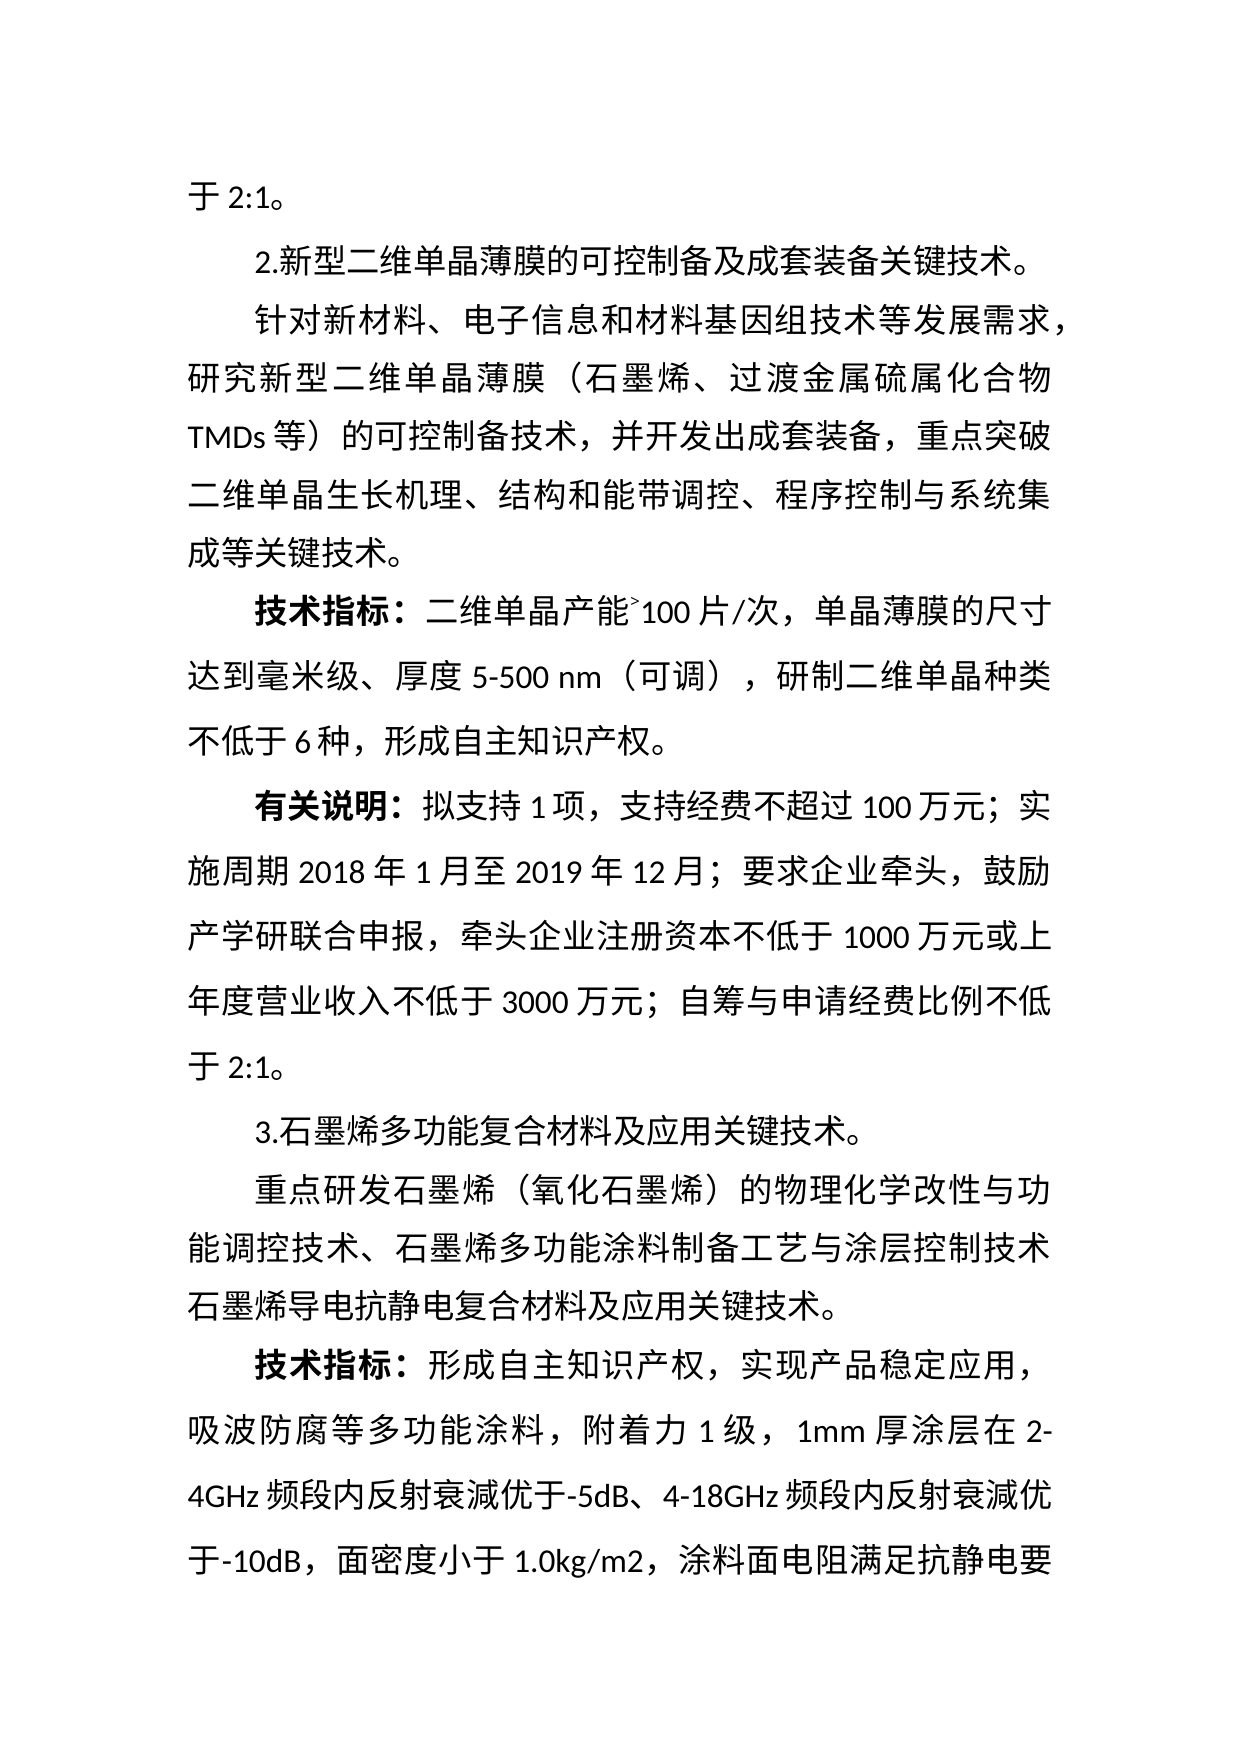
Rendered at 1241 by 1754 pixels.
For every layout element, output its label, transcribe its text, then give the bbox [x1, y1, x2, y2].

text 技术指标：二维单晶产能˃100片/次，单晶薄膜的尺寸达到毫米级、厚度5-500 nm（可调），研制二维单晶种类不低于6种，形成自主知识产权。 [187, 577, 1053, 772]
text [187, 162, 1053, 227]
text 针对新材料、电子信息和材料基因组技术等发展需求，研究新型二维单晶薄膜（石墨烯、过渡金属硫属化合物TMDs等）的可控制备技术，并开发出成套装备，重点突破二维单晶生长机理、结构和能带调控、程序控制与系统集成等关键技术。 [187, 285, 1053, 577]
text 重点研发石墨烯（氧化石墨烯）的物理化学改性与功能调控技术、石墨烯多功能涂料制备工艺与涂层控制技术、石墨烯导电抗静电复合材料及应用关键技术。 [187, 1155, 1053, 1330]
text 2.新型二维单晶薄膜的可控制备及成套装备关键技术。 [187, 227, 1053, 285]
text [187, 1330, 1053, 1590]
text 有关说明：拟支持1项，支持经费不超过100万元；实施周期2018年1月至2019年12月；要求企业牵头，鼓励产学研联合申报，牵头企业注册资本不低于1000万元或上年度营业收入不低于3000万元；自筹与申请经费比例不低于2:1。 [187, 772, 1053, 1097]
text 3.石墨烯多功能复合材料及应用关键技术。 [187, 1097, 1053, 1155]
